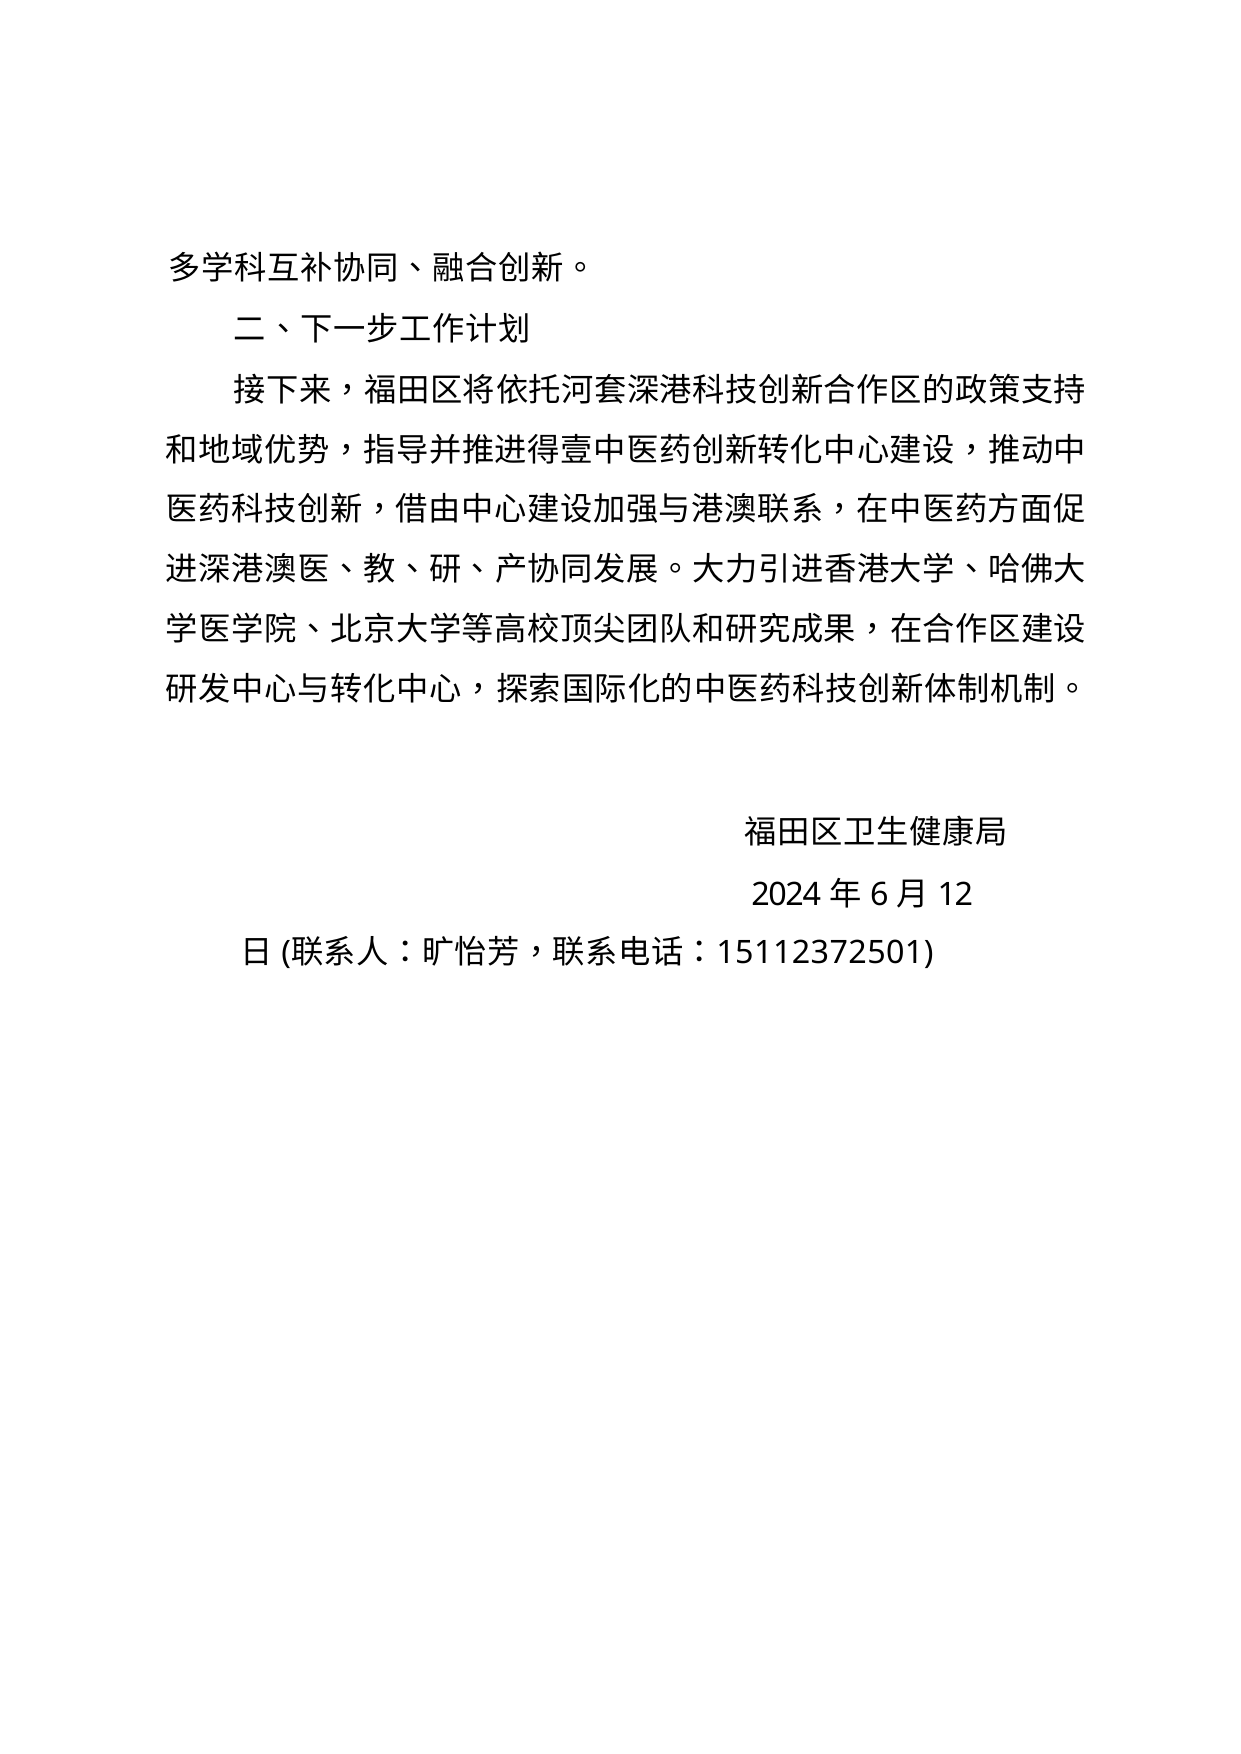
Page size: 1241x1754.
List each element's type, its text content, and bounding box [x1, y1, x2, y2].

text 二、下一步工作计划 [234, 308, 1090, 349]
text 福田区卫生健康局 [744, 811, 1090, 852]
text 2024 年 6 月 12 日 (联系人：旷怡芳，联系电话：15112372501) [240, 871, 1006, 973]
text 多学科互补协同、融合创新。 [168, 247, 1090, 287]
text 接下来，福田区将依托河套深港科技创新合作区的政策支持 和地域优势，指导并推进得壹中医药创新转化中心建设，推动中 医药科技创新，借由中心建设加强与港澳联系，在中医药方面促 进深港澳医、教、研、产协同发展。大力引进香港大学、哈佛大 学医学院、北京大学等高校顶尖团队和研究成果，在合作区建设 研发中心与转化中心，探索国际化的中医药科技创新体制机制。 [166, 367, 1090, 709]
